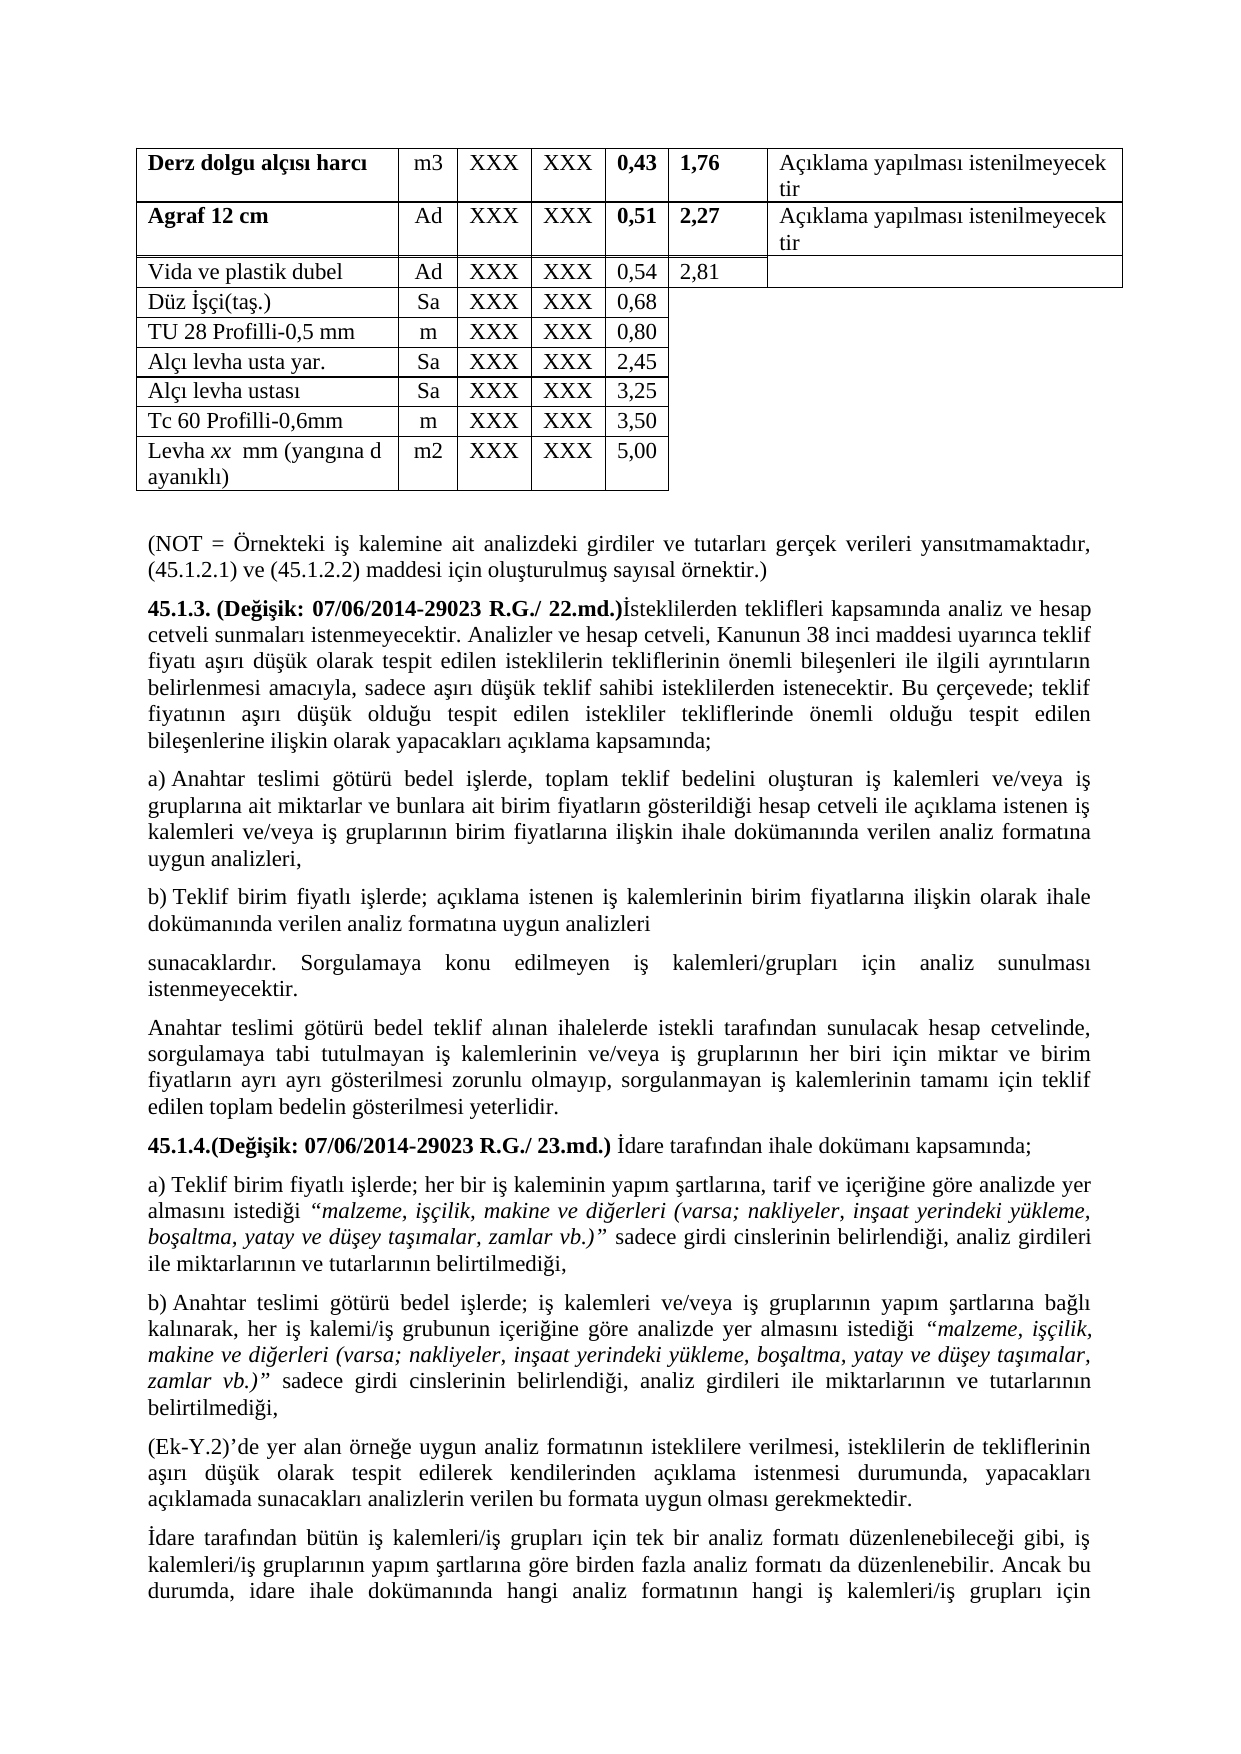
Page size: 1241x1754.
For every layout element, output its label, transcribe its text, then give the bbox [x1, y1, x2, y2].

table_cell 0,80 [606, 318, 668, 347]
table_cell m [399, 318, 457, 347]
table_cell XXX [458, 258, 531, 287]
table_cell XXX [458, 288, 531, 317]
text b) Teklif birim fiyatlı işlerde; açıklama istenen iş kalemlerinin birim fiyatlarına ilişkin olarak ihale dokümanında verilen analiz formatına uygun analizleri [148, 883, 1092, 936]
text 45.1.4.(Değişik: 07/06/2014-29023 R.G./ 23.md.) İdare tarafından ihale dokümanı kapsamında; [148, 1132, 1092, 1158]
table_cell XXX [458, 203, 531, 255]
table_cell Agraf 12 cm [137, 203, 398, 255]
table_cell XXX [532, 318, 605, 347]
table_cell XXX [458, 348, 531, 376]
table_cell m3 [399, 149, 457, 201]
table_cell m2 [399, 437, 457, 490]
table_cell [768, 256, 1122, 287]
table_cell 2,81 [669, 258, 767, 287]
table_cell Tc 60 Profilli-0,6mm [137, 407, 398, 436]
text 45.1.3. (Değişik: 07/06/2014-29023 R.G./ 22.md.)İsteklilerden teklifleri kapsamında analiz ve hesap cetveli sunmaları istenmeyecektir. Analizler ve hesap cetveli, Kanunun 38 inci maddesi uyarınca teklif fiyatı aşırı düşük olarak tespit edilen isteklilerin tekliflerinin önemli bileşenleri ile ilgili ayrıntıların belirlenmesi amacıyla, sadece aşırı düşük teklif sahibi isteklilerden istenecektir. Bu çerçevede; teklif fiyatının aşırı düşük olduğu tespit edilen istekliler tekliflerinde önemli olduğu tespit edilen bileşenlerine ilişkin olarak yapacakları açıklama kapsamında; [148, 595, 1092, 753]
table_cell Sa [399, 348, 457, 376]
table_cell Alçı levha ustası [137, 378, 398, 406]
table_cell Vida ve plastik dubel [137, 258, 398, 287]
table_cell Ad [399, 203, 457, 255]
table_cell 2,45 [606, 348, 668, 376]
table_cell Açıklama yapılması istenilmeyecektir [768, 203, 1122, 255]
text b) Anahtar teslimi götürü bedel işlerde; iş kalemleri ve/veya iş gruplarının yapım şartlarına bağlı kalınarak, her iş kalemi/iş grubunun içeriğine göre analizde yer almasını istediği “malzeme, işçilik, makine ve diğerleri (varsa; nakliyeler, inşaat yerindeki yükleme, boşaltma, yatay ve düşey taşımalar, zamlar vb.)” sadece girdi cinslerinin belirlendiği, analiz girdileri ile miktarlarının ve tutarlarının belirtilmediği, [148, 1288, 1092, 1420]
table_cell Ad [399, 258, 457, 287]
table_cell 0,43 [606, 149, 668, 201]
text (NOT = Örnekteki iş kalemine ait analizdeki girdiler ve tutarları gerçek verileri yansıtmamaktadır, (45.1.2.1) ve (45.1.2.2) maddesi için oluşturulmuş sayısal örnektir.) [148, 530, 1092, 582]
table_cell XXX [532, 203, 605, 255]
table_cell XXX [532, 149, 605, 201]
text a) Teklif birim fiyatlı işlerde; her bir iş kaleminin yapım şartlarına, tarif ve içeriğine göre analizde yer almasını istediği “malzeme, işçilik, makine ve diğerleri (varsa; nakliyeler, inşaat yerindeki yükleme, boşaltma, yatay ve düşey taşımalar, zamlar vb.)” sadece girdi cinslerinin belirlendiği, analiz girdileri ile miktarlarının ve tutarlarının belirtilmediği, [148, 1171, 1092, 1276]
table_cell XXX [458, 149, 531, 201]
table_cell 3,25 [606, 378, 668, 406]
table_cell XXX [532, 288, 605, 317]
table_cell XXX [532, 407, 605, 436]
table_cell XXX [532, 258, 605, 287]
table_cell XXX [532, 437, 605, 490]
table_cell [768, 149, 1122, 201]
table_cell Düz İşçi(taş.) [137, 288, 398, 317]
table_cell 0,51 [606, 203, 668, 255]
table_cell Levha xx mm (yangına dayanıklı) [137, 437, 398, 490]
table_cell Sa [399, 378, 457, 406]
table_cell Sa [399, 288, 457, 317]
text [148, 1524, 1092, 1603]
table_cell XXX [458, 318, 531, 347]
text a) Anahtar teslimi götürü bedel işlerde, toplam teklif bedelini oluşturan iş kalemleri ve/veya iş gruplarına ait miktarlar ve bunlara ait birim fiyatların gösterildiği hesap cetveli ile açıklama istenen iş kalemleri ve/veya iş gruplarının birim fiyatlarına ilişkin ihale dokümanında verilen analiz formatına uygun analizleri, [148, 766, 1092, 871]
text Anahtar teslimi götürü bedel teklif alınan ihalelerde istekli tarafından sunulacak hesap cetvelinde, sorgulamaya tabi tutulmayan iş kalemlerinin ve/veya iş gruplarının her biri için miktar ve birim fiyatların ayrı ayrı gösterilmesi zorunlu olmayıp, sorgulanmayan iş kalemlerinin tamamı için teklif edilen toplam bedelin gösterilmesi yeterlidir. [148, 1014, 1092, 1119]
table_cell 1,76 [669, 149, 767, 201]
table_cell TU 28 Profilli-0,5 mm [137, 318, 398, 347]
table_cell 2,27 [669, 203, 767, 255]
table_cell m [399, 407, 457, 436]
table_cell 5,00 [606, 437, 668, 490]
table_cell Derz dolgu alçısı harcı [137, 149, 398, 201]
table_cell Alçı levha usta yar. [137, 348, 398, 376]
table_cell XXX [458, 407, 531, 436]
table_cell XXX [458, 378, 531, 406]
table_cell 0,68 [606, 288, 668, 317]
table_cell XXX [458, 437, 531, 490]
text (Ek-Y.2)’de yer alan örneğe uygun analiz formatının isteklilere verilmesi, isteklilerin de tekliflerinin aşırı düşük olarak tespit edilerek kendilerinden açıklama istenmesi durumunda, yapacakları açıklamada sunacakları analizlerin verilen bu formata uygun olması gerekmektedir. [148, 1433, 1092, 1512]
table_cell XXX [532, 378, 605, 406]
table_cell XXX [532, 348, 605, 376]
text sunacaklardır. Sorgulamaya konu edilmeyen iş kalemleri/grupları için analiz sunulması istenmeyecektir. [148, 949, 1092, 1001]
table_cell 0,54 [606, 258, 668, 287]
table_cell 3,50 [606, 407, 668, 436]
